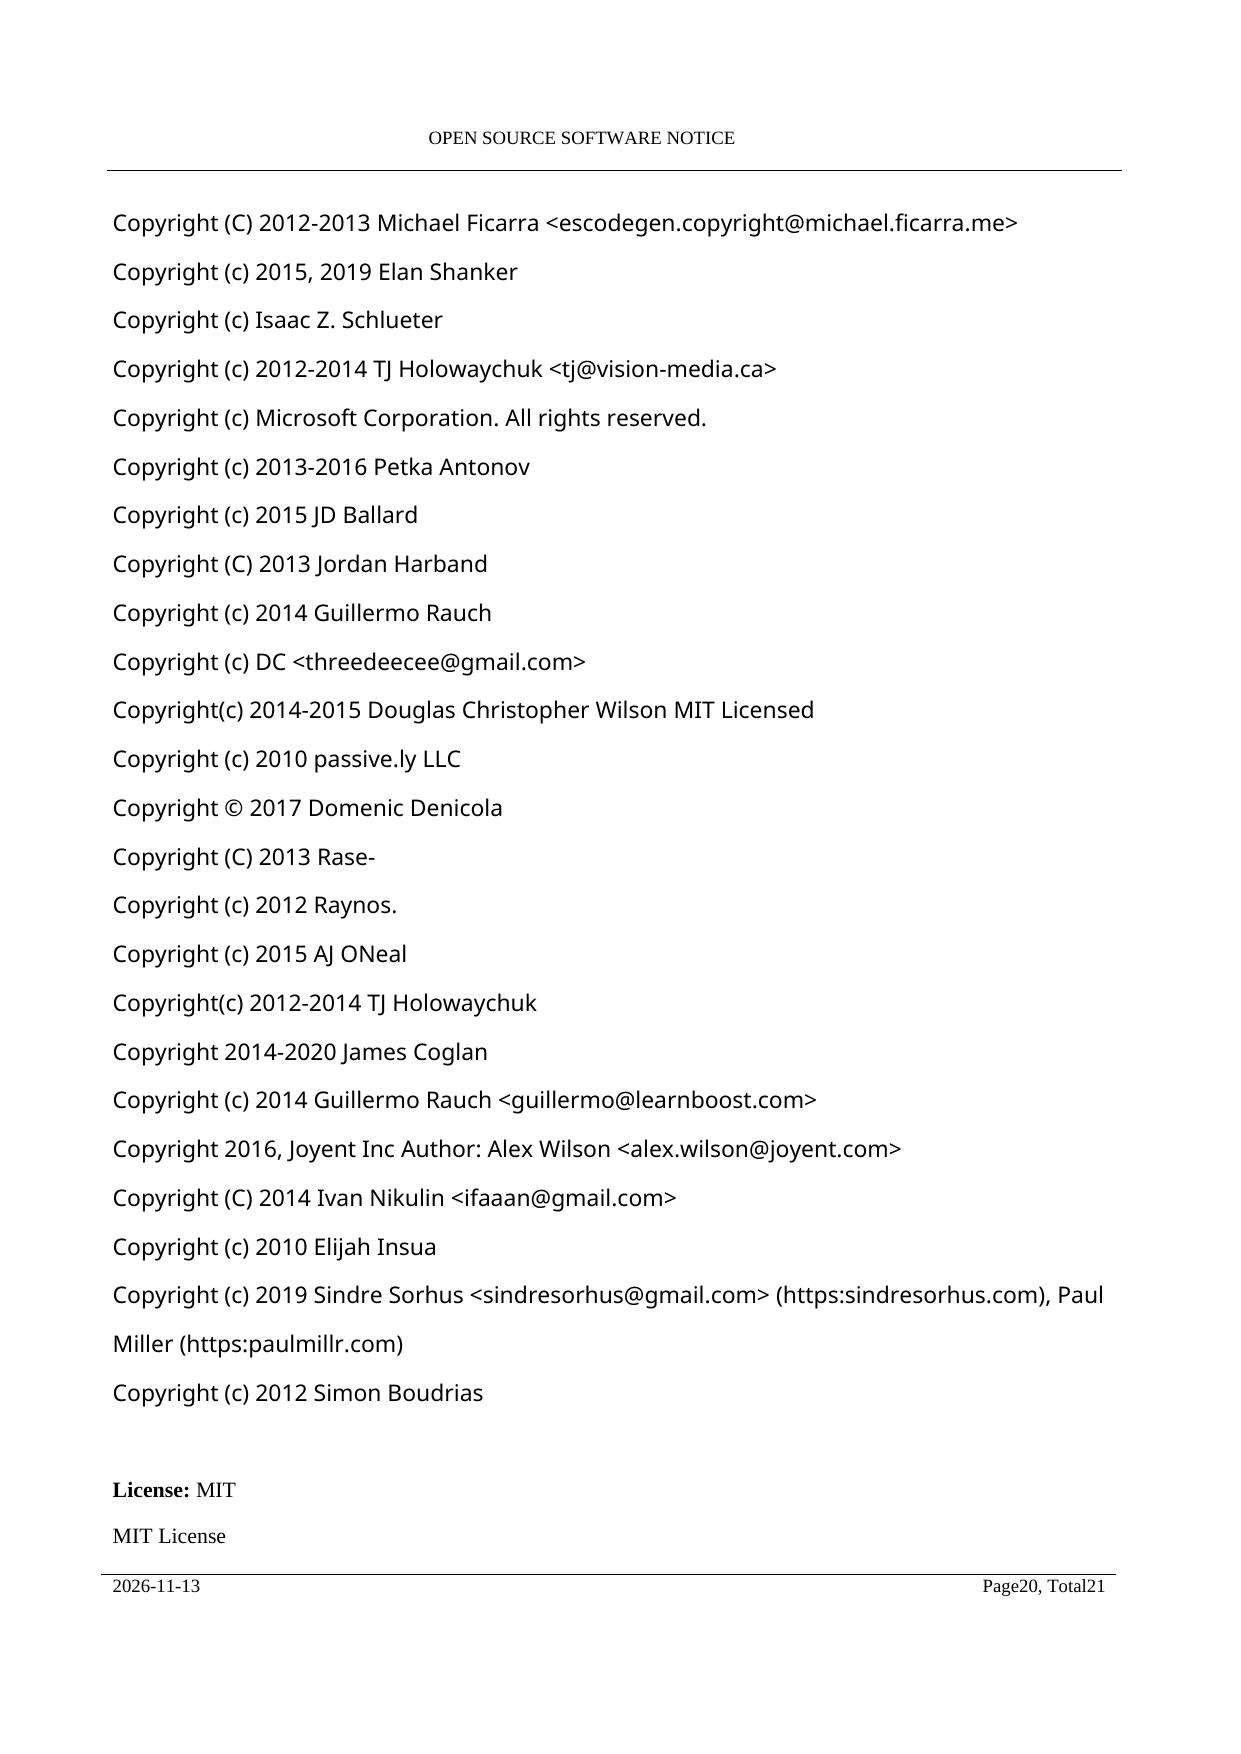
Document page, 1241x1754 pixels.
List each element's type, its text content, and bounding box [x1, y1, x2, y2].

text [112, 1519, 1128, 1551]
text License: MIT [112, 1474, 1128, 1506]
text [112, 206, 1128, 1458]
